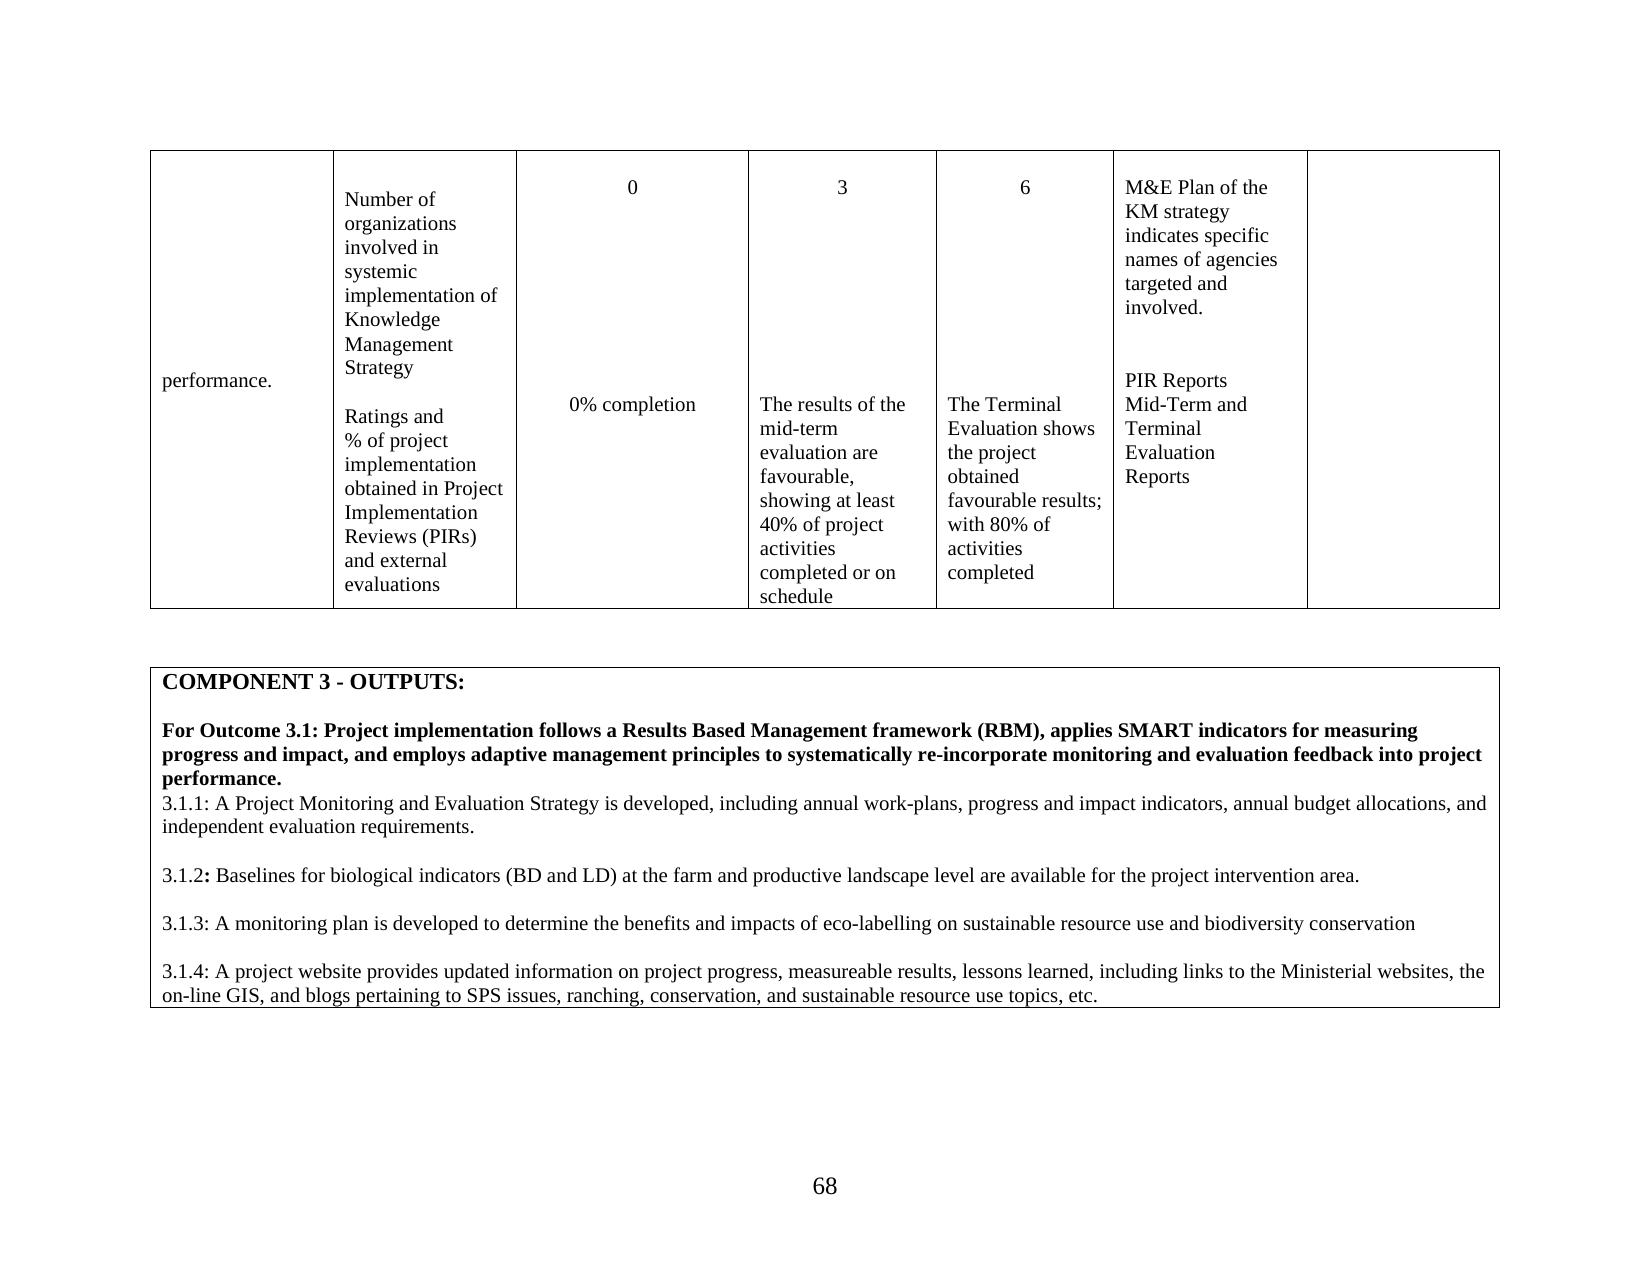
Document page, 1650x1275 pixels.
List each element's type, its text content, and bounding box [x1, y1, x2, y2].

table_header COMPONENT 3 - OUTPUTS: For Outcome 3.1: Project implementation follows a Results Based Management framework (RBM), applies SMART indicators for measuring progress and impact, and employs adaptive management principles to systematically re-incorporate monitoring and evaluation feedback into project performance. 3.1.1: A Project Monitoring and Evaluation Strategy is developed, including annual work-plans, progress and impact indicators, annual budget allocations, and independent evaluation requirements. 3.1.2: Baselines for biological indicators (BD and LD) at the farm and productive landscape level are available for the project intervention area. 3.1.3: A monitoring plan is developed to determine the benefits and impacts of eco-labelling on sustainable resource use and biodiversity conservation 3.1.4: A project website provides updated information on project progress, measureable results, lessons learned, including links to the Ministerial websites, the on-line GIS, and blogs pertaining to SPS issues, ranching, conservation, and sustainable resource use topics, etc. [151, 668, 1499, 1007]
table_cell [1114, 151, 1307, 608]
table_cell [749, 151, 936, 608]
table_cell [937, 151, 1113, 608]
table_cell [517, 151, 748, 608]
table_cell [334, 151, 516, 608]
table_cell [1308, 151, 1499, 608]
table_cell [151, 151, 333, 608]
